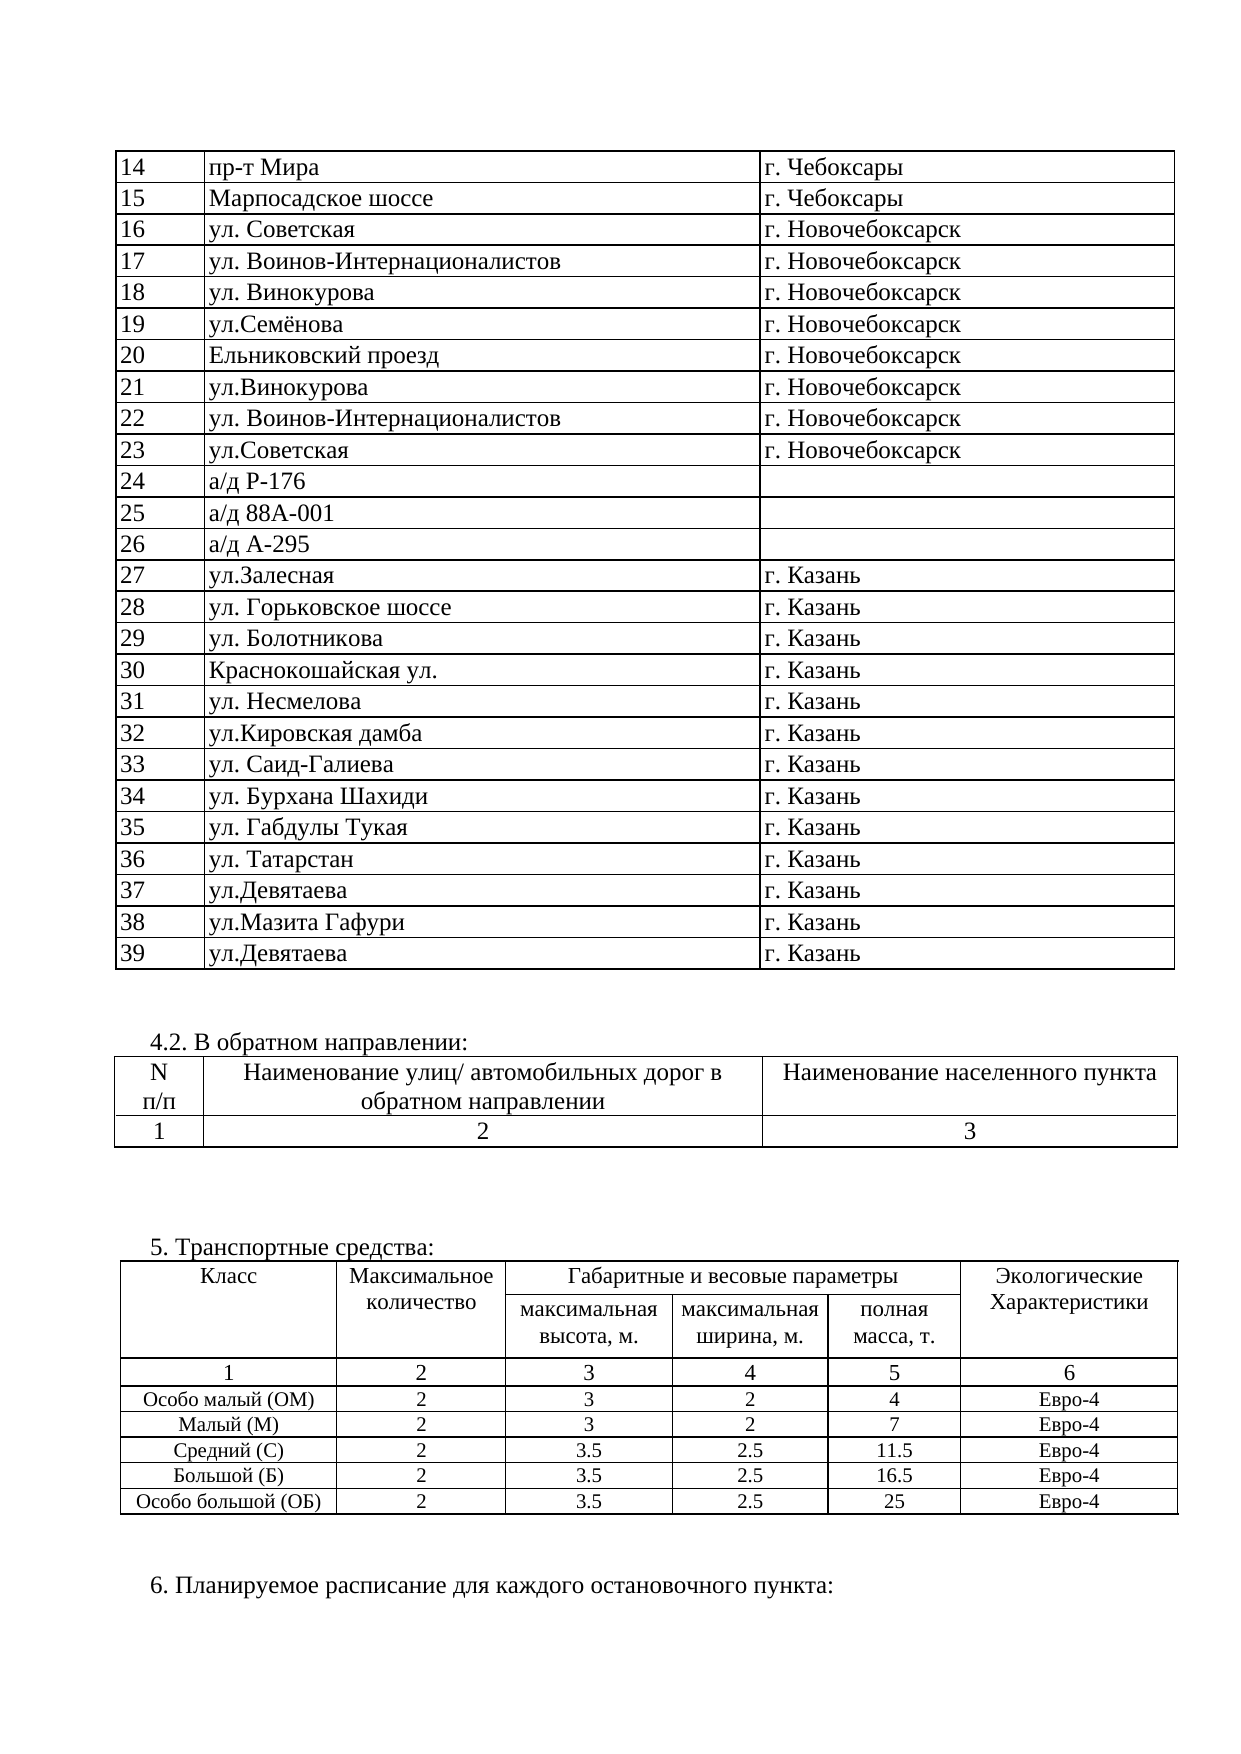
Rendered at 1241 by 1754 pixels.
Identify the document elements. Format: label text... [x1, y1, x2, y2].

table_cell 6 [961, 1359, 1177, 1385]
table_cell 2.5 [673, 1463, 827, 1487]
table_cell 30 [117, 655, 204, 685]
table_cell Средний (С) [121, 1438, 336, 1462]
table_cell г. Новочебоксарск [761, 340, 1174, 370]
table_cell 2 [337, 1438, 505, 1462]
table_cell 2 [673, 1412, 827, 1436]
table_cell а/д Р-176 [205, 466, 759, 496]
table_cell а/д 88А-001 [205, 498, 759, 527]
table_cell 3.5 [506, 1438, 672, 1462]
table_cell 3.5 [506, 1463, 672, 1487]
table_cell ул.Мазита Гафури [205, 907, 759, 936]
table_cell ул.Семёнова [205, 309, 759, 339]
table_cell 16 [117, 215, 204, 244]
table_cell Особо большой (ОБ) [121, 1489, 336, 1513]
table_header Габаритные и весовые параметры [506, 1262, 960, 1294]
table_cell 33 [117, 749, 204, 779]
table_header Максимальное количество [337, 1262, 505, 1357]
table_cell [761, 529, 1174, 559]
table_cell ул. Саид-Галиева [205, 749, 759, 779]
table_cell 14 [117, 152, 204, 181]
table_header Наименование населенного пункта [763, 1057, 1177, 1115]
table_cell 3.5 [506, 1489, 672, 1513]
table_cell Краснокошайская ул. [205, 655, 759, 685]
table_cell г. Казань [761, 938, 1174, 968]
table_cell г. Чебоксары [761, 152, 1174, 181]
table_cell ул. Татарстан [205, 844, 759, 873]
table_cell 25 [829, 1489, 960, 1513]
table_cell Малый (М) [121, 1412, 336, 1436]
table_cell г. Новочебоксарск [761, 215, 1174, 244]
table_header Класс [121, 1262, 336, 1357]
table_cell 19 [117, 309, 204, 339]
table_cell г. Казань [761, 718, 1174, 748]
table_cell 15 [117, 183, 204, 213]
table_cell 11.5 [829, 1438, 960, 1462]
table_cell ул. Советская [205, 215, 759, 244]
table_cell 17 [117, 246, 204, 276]
table_cell ул.Девятаева [205, 875, 759, 905]
table_cell 2 [337, 1489, 505, 1513]
table_cell г. Казань [761, 749, 1174, 779]
table_cell ул. Горьковское шоссе [205, 592, 759, 622]
table_cell ул.Кировская дамба [205, 718, 759, 748]
table_cell г. Новочебоксарск [761, 403, 1174, 433]
table_cell ул. Несмелова [205, 686, 759, 716]
table_cell г. Новочебоксарск [761, 435, 1174, 464]
table_cell г. Казань [761, 875, 1174, 905]
table_cell 2 [337, 1463, 505, 1487]
table_cell г. Казань [761, 686, 1174, 716]
table_cell 36 [117, 844, 204, 873]
table_cell г. Казань [761, 907, 1174, 936]
table_cell 22 [117, 403, 204, 433]
table_cell 3 [506, 1387, 672, 1411]
table_cell 2 [204, 1116, 762, 1146]
table_cell 25 [117, 498, 204, 527]
table_cell г. Казань [761, 812, 1174, 842]
table_cell ул.Девятаева [205, 938, 759, 968]
table_cell 27 [117, 561, 204, 590]
table_cell 2 [337, 1412, 505, 1436]
table_header Наименование улиц/ автомобильных дорог в обратном направлении [204, 1057, 762, 1115]
table_cell г. Казань [761, 561, 1174, 590]
table_cell г. Казань [761, 655, 1174, 685]
table_cell 2 [337, 1359, 505, 1385]
table_cell Евро-4 [961, 1387, 1177, 1411]
table_cell 4 [829, 1387, 960, 1411]
table_cell Марпосадское шоссе [205, 183, 759, 213]
table_cell максимальная ширина, м. [673, 1295, 827, 1357]
table_cell 3 [506, 1412, 672, 1436]
table_cell ул. Бурхана Шахиди [205, 781, 759, 811]
table_cell Ельниковский проезд [205, 340, 759, 370]
table_cell г. Новочебоксарск [761, 277, 1174, 307]
table_cell 2 [673, 1387, 827, 1411]
table_cell г. Казань [761, 623, 1174, 653]
table_cell 3 [506, 1359, 672, 1385]
table_cell 32 [117, 718, 204, 748]
table_cell г. Новочебоксарск [761, 309, 1174, 339]
table_cell 2.5 [673, 1438, 827, 1462]
table_cell ул.Винокурова [205, 372, 759, 402]
table_cell Евро-4 [961, 1412, 1177, 1436]
table_cell ул. Воинов-Интернационалистов [205, 246, 759, 276]
text 4.2. В обратном направлении: [150, 1027, 1090, 1056]
table_cell 31 [117, 686, 204, 716]
table_cell 29 [117, 623, 204, 653]
table_cell [761, 466, 1174, 496]
table_cell ул. Болотникова [205, 623, 759, 653]
table_cell Евро-4 [961, 1463, 1177, 1487]
table_header N п/п [115, 1057, 203, 1115]
table_cell 1 [115, 1116, 203, 1146]
table_cell а/д А-295 [205, 529, 759, 559]
table_cell 5 [829, 1359, 960, 1385]
table_cell ул.Советская [205, 435, 759, 464]
text 5. Транспортные средства: [150, 1232, 1090, 1260]
table_cell 23 [117, 435, 204, 464]
table_cell ул.Залесная [205, 561, 759, 590]
table_cell 3 [763, 1115, 1177, 1146]
table_cell Большой (Б) [121, 1463, 336, 1487]
table_header Экологические Характеристики [961, 1262, 1177, 1357]
table_cell г. Чебоксары [761, 183, 1174, 213]
table_cell Евро-4 [961, 1489, 1177, 1513]
table_cell г. Казань [761, 844, 1174, 873]
table_cell максимальная высота, м. [506, 1295, 672, 1357]
table_cell 1 [121, 1359, 336, 1385]
table_cell 2.5 [673, 1489, 827, 1513]
table_cell 4 [673, 1359, 827, 1385]
table_cell ул. Воинов-Интернационалистов [205, 403, 759, 433]
table_cell пр-т Мира [205, 152, 759, 181]
table_cell г. Казань [761, 781, 1174, 811]
table_cell 35 [117, 812, 204, 842]
table_cell 34 [117, 781, 204, 811]
table_cell 24 [117, 466, 204, 496]
table_cell [761, 498, 1174, 527]
table_cell Особо малый (ОМ) [121, 1387, 336, 1411]
table_cell 7 [829, 1412, 960, 1436]
table_cell г. Казань [761, 592, 1174, 622]
table_cell 38 [117, 907, 204, 936]
table_cell 21 [117, 372, 204, 402]
table_cell 20 [117, 340, 204, 370]
text 6. Планируемое расписание для каждого остановочного пункта: [150, 1570, 1090, 1598]
table_cell г. Новочебоксарск [761, 372, 1174, 402]
table_cell 39 [117, 938, 204, 968]
table_cell Евро-4 [961, 1438, 1177, 1462]
table_cell 2 [337, 1387, 505, 1411]
table_cell полная масса, т. [829, 1295, 960, 1357]
table_cell ул. Винокурова [205, 277, 759, 307]
table_cell 37 [117, 875, 204, 905]
table_cell ул. Габдулы Тукая [205, 812, 759, 842]
table_cell г. Новочебоксарск [761, 246, 1174, 276]
table_cell 28 [117, 592, 204, 622]
table_cell 18 [117, 277, 204, 307]
table_cell 26 [117, 529, 204, 559]
table_cell 16.5 [829, 1463, 960, 1487]
